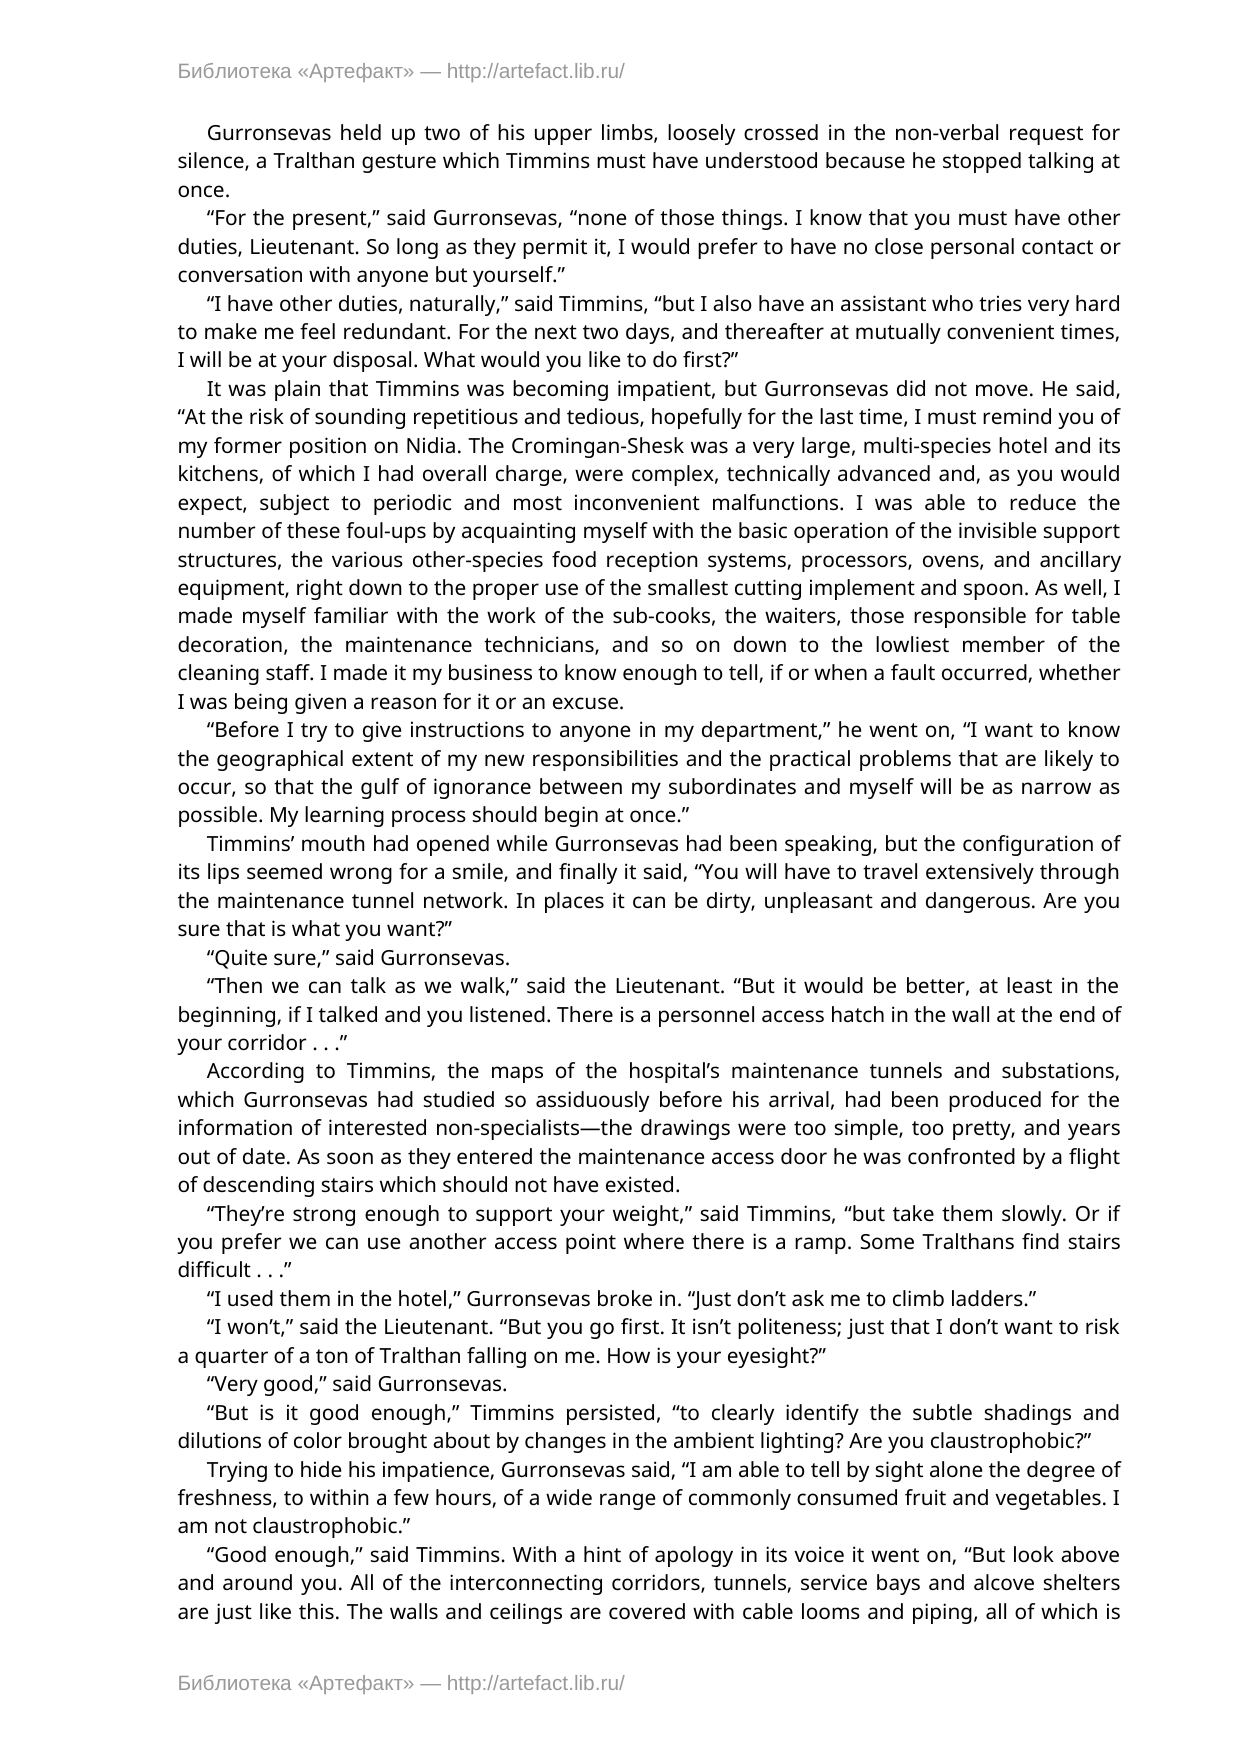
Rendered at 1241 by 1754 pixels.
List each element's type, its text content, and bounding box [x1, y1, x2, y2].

text Gurronsevas held up two of his upper limbs, loosely crossed in the non-verbal request for silence, a Tralthan gesture which Timmins must have understood because he stopped talking at once. [177, 118, 1122, 203]
text “For the present,” said Gurronsevas, “none of those things. I know that you must have other duties, Lieutenant. So long as they permit it, I would prefer to have no close personal contact or conversation with anyone but yourself.” [177, 203, 1122, 289]
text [177, 1540, 1122, 1625]
text “Before I try to give instructions to anyone in my department,” he went on, “I want to know the geographical extent of my new responsibilities and the practical problems that are likely to occur, so that the gulf of ignorance between my subordinates and myself will be as narrow as possible. My learning process should begin at once.” [177, 715, 1122, 829]
text It was plain that Timmins was becoming impatient, but Gurronsevas did not move. He said, “At the risk of sounding repetitious and tedious, hopefully for the last time, I must remind you of my former position on Nidia. The Cromingan-Shesk was a very large, multi-species hotel and its kitchens, of which I had overall charge, were complex, technically advanced and, as you would expect, subject to periodic and most inconvenient malfunctions. I was able to reduce the number of these foul-ups by acquainting myself with the basic operation of the invisible support structures, the various other-species food reception systems, processors, ovens, and ancillary equipment, right down to the proper use of the smallest cutting implement and spoon. As well, I made myself familiar with the work of the sub-cooks, the waiters, those responsible for table decoration, the maintenance technicians, and so on down to the lowliest member of the cleaning staff. I made it my business to know enough to tell, if or when a fault occurred, whether I was being given a reason for it or an excuse. [177, 374, 1122, 715]
text “Quite sure,” said Gurronsevas. [177, 943, 1122, 971]
text “They’re strong enough to support your weight,” said Timmins, “but take them slowly. Or if you prefer we can use another access point where there is a ramp. Some Tralthans find stairs difficult . . .” [177, 1199, 1122, 1284]
text “Then we can talk as we walk,” said the Lieutenant. “But it would be better, at least in the beginning, if I talked and you listened. There is a personnel access hatch in the wall at the end of your corridor . . .” [177, 971, 1122, 1057]
text Timmins’ mouth had opened while Gurronsevas had been speaking, but the configuration of its lips seemed wrong for a smile, and finally it said, “You will have to travel extensively through the maintenance tunnel network. In places it can be dirty, unpleasant and dangerous. Are you sure that is what you want?” [177, 829, 1122, 943]
text “I have other duties, naturally,” said Timmins, “but I also have an assistant who tries very hard to make me feel redundant. For the next two days, and thereafter at mutually convenient times, I will be at your disposal. What would you like to do first?” [177, 289, 1122, 374]
text “I won’t,” said the Lieutenant. “But you go first. It isn’t politeness; just that I don’t want to risk a quarter of a ton of Tralthan falling on me. How is your eyesight?” [177, 1312, 1122, 1369]
text Trying to hide his impatience, Gurronsevas said, “I am able to tell by sight alone the degree of freshness, to within a few hours, of a wide range of commonly consumed fruit and vegetables. I am not claustrophobic.” [177, 1455, 1122, 1540]
text According to Timmins, the maps of the hospital’s maintenance tunnels and substations, which Gurronsevas had studied so assiduously before his arrival, had been produced for the information of interested non-specialists—the drawings were too simple, too pretty, and years out of date. As soon as they entered the maintenance access door he was confronted by a flight of descending stairs which should not have existed. [177, 1057, 1122, 1199]
text “But is it good enough,” Timmins persisted, “to clearly identify the subtle shadings and dilutions of color brought about by changes in the ambient lighting? Are you claustrophobic?” [177, 1398, 1122, 1455]
text “Very good,” said Gurronsevas. [177, 1369, 1122, 1398]
text “I used them in the hotel,” Gurronsevas broke in. “Just don’t ask me to climb ladders.” [177, 1284, 1122, 1312]
